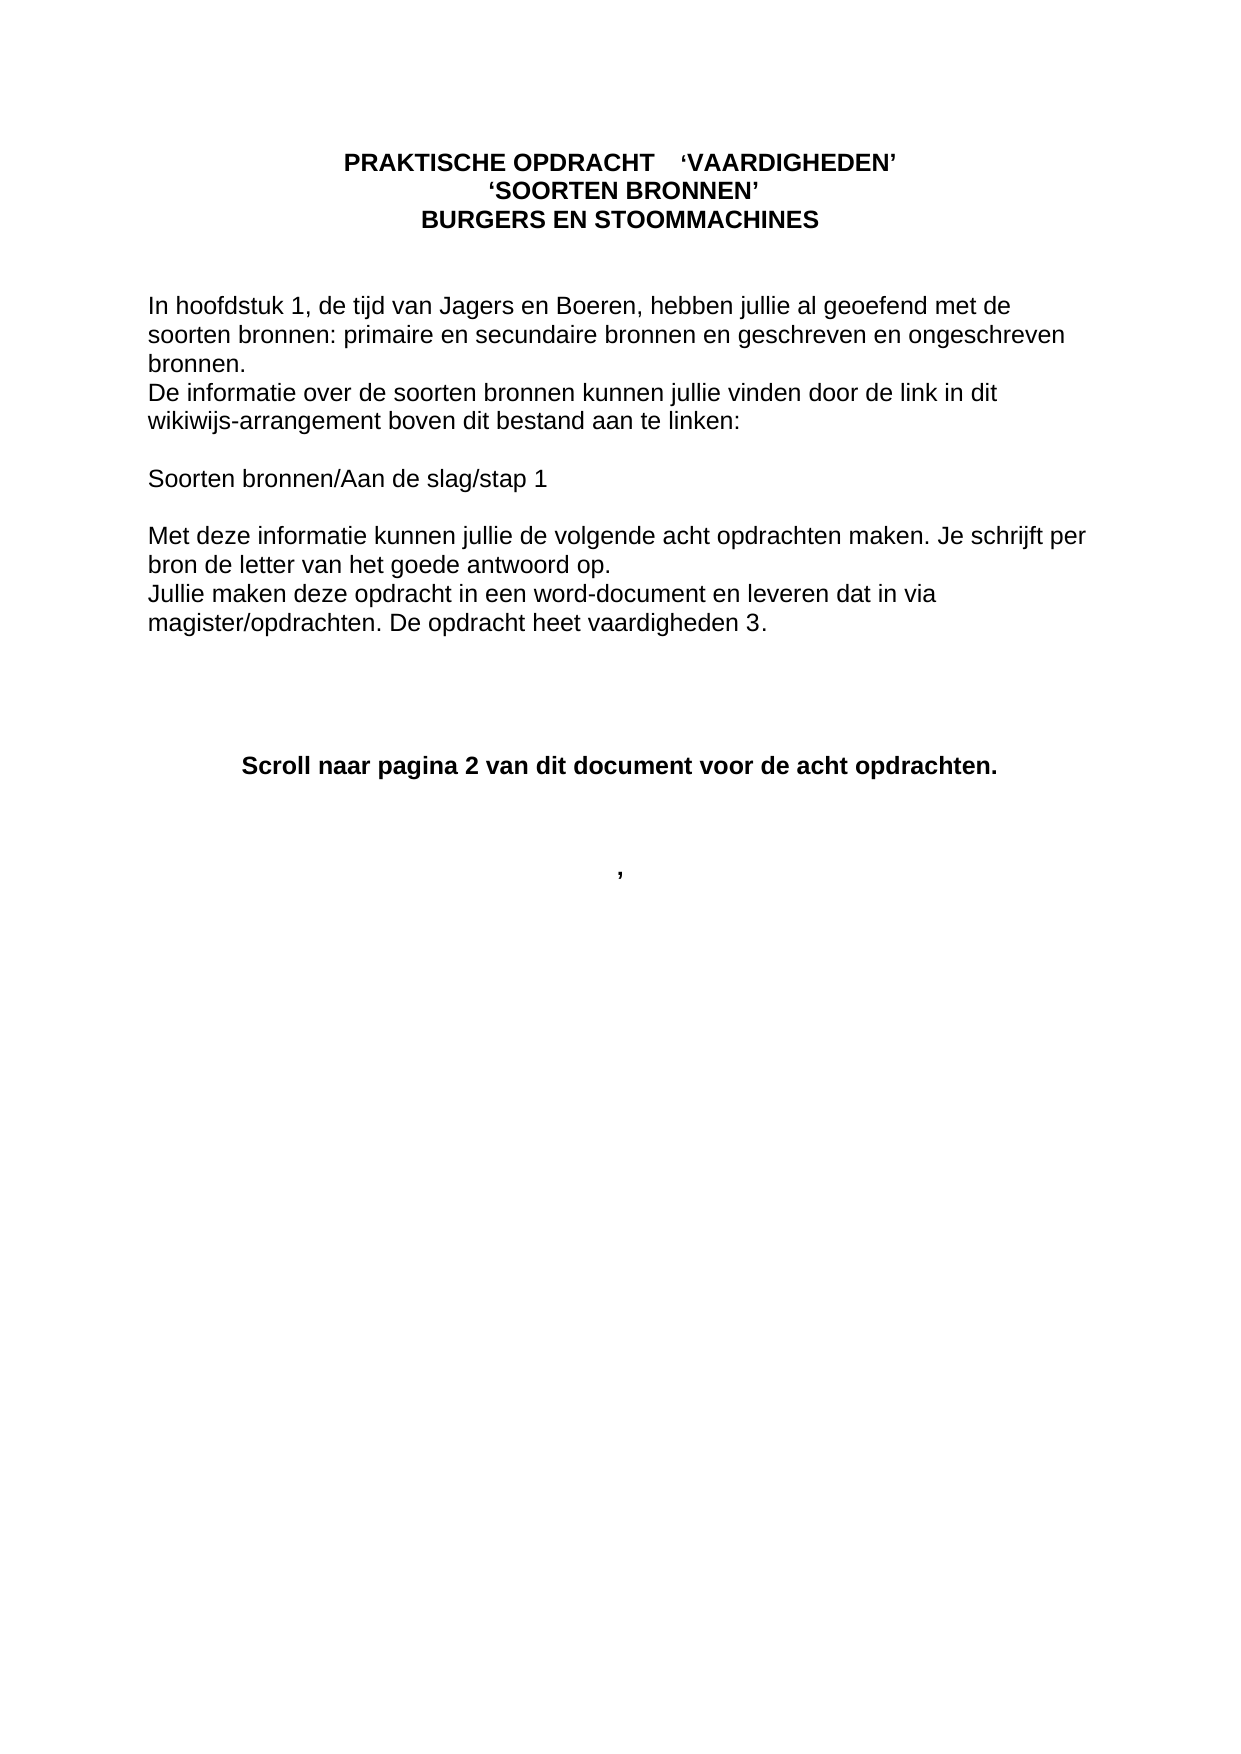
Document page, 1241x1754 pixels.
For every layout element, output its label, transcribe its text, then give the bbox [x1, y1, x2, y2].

text Scroll naar pagina 2 van dit document voor de acht opdrachten. [148, 751, 1093, 780]
text Soorten bronnen/Aan de slag/stap 1 [148, 464, 1093, 493]
text Jullie maken deze opdracht in een word-document en leveren dat in via magister/opdrachten. De opdracht heet vaardigheden 3. [148, 579, 1093, 636]
text In hoofdstuk 1, de tijd van Jagers en Boeren, hebben jullie al geoefend met de soorten bronnen: primaire en secundaire bronnen en geschreven en ongeschreven bronnen. [148, 291, 1093, 378]
text ‘SOORTEN BRONNEN’ [148, 176, 1093, 205]
text BURGERS EN STOOMMACHINES [148, 205, 1093, 234]
text De informatie over de soorten bronnen kunnen jullie vinden door de link in dit wikiwijs-arrangement boven dit bestand aan te linken: [148, 378, 1093, 435]
text ’ [148, 866, 1093, 895]
text PRAKTISCHE OPDRACHT ‘VAARDIGHEDEN’ [148, 148, 1093, 176]
text Met deze informatie kunnen jullie de volgende acht opdrachten maken. Je schrijft per bron de letter van het goede antwoord op. [148, 521, 1093, 579]
